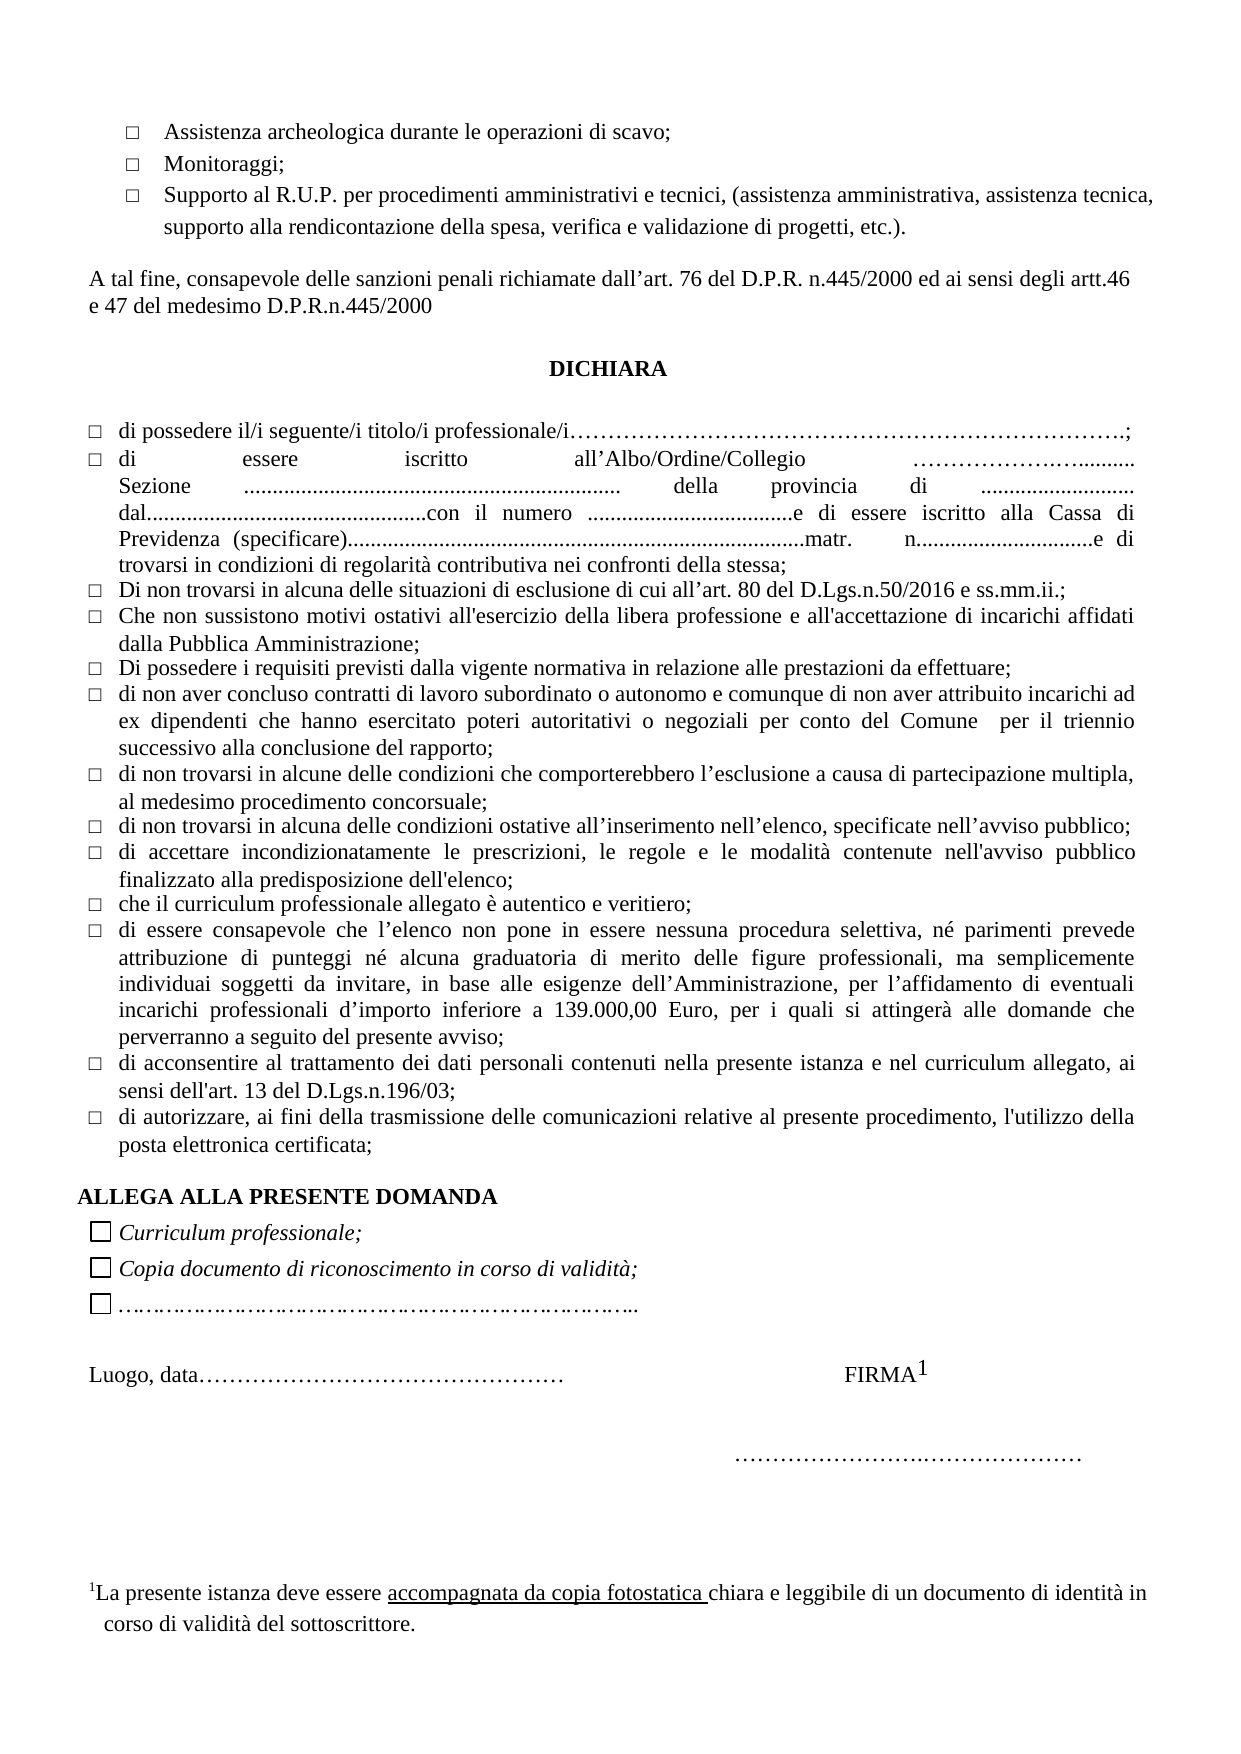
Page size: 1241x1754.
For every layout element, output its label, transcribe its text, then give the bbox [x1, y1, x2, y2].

list di essere iscritto all’Albo/Ordine/Collegio ……………….….......... Sezione .................................................................. della provincia di ........................... dal.................................................con il numero ....................................e di essere iscritto alla Cassa di Previdenza (specificare)................................................................................matr. n...............................e di trovarsi in condizioni di regolarità contributiva nei confronti della stessa; [89, 445, 1136, 578]
list Supporto al R.U.P. per procedimenti amministrativi e tecnici, (assistenza amministrativa, assistenza tecnica, supporto alla rendicontazione della spesa, verifica e validazione di progetti, etc.). [126, 182, 1161, 239]
list di accettare incondizionatamente le prescrizioni, le regole e le modalità contenute nell'avviso pubblico finalizzato alla predisposizione dell'elenco; [89, 838, 1137, 892]
text Luogo, data………………………………………… FIRMA1 [89, 1354, 1161, 1387]
text ………………………………………………………………….. [118, 1291, 1161, 1318]
subtitle DICHIARA [126, 355, 1090, 381]
list di essere consapevole che l’elenco non pone in essere nessuna procedura selettiva, né parimenti prevede attribuzione di punteggi né alcuna graduatoria di merito delle figure professionali, ma semplicemente individuai soggetti da invitare, in base alle esigenze dell’Amministrazione, per l’affidamento di eventuali incarichi professionali d’importo inferiore a 139.000,00 Euro, per i quali si attingerà alle domande che perverranno a seguito del presente avviso; [89, 916, 1137, 1049]
text A tal fine, consapevole delle sanzioni penali richiamate dall’art. 76 del D.P.R. n.445/2000 ed ai sensi degli artt.46 e 47 del medesimo D.P.R.n.445/2000 [89, 265, 1141, 318]
list che il curriculum professionale allegato è autentico e veritiero; [89, 892, 1161, 916]
list di non trovarsi in alcuna delle condizioni ostative all’inserimento nell’elenco, specificate nell’avviso pubblico; [89, 814, 1161, 838]
list di possedere il/i seguente/i titolo/i professionale/i……………………………………………………………….; [89, 417, 1136, 445]
list Assistenza archeologica durante le operazioni di scavo; [126, 118, 1161, 146]
list di non aver concluso contratti di lavoro subordinato o autonomo e comunque di non aver attribuito incarichi ad ex dipendenti che hanno esercitato poteri autoritativi o negoziali per conto del Comune per il triennio successivo alla conclusione del rapporto; [89, 680, 1137, 760]
list Di possedere i requisiti previsti dalla vigente normativa in relazione alle prestazioni da effettuare; [89, 656, 1161, 680]
text …………………….………………… [726, 1440, 1090, 1466]
subtitle ALLEGA ALLA PRESENTE DOMANDA [77, 1183, 1090, 1210]
list di acconsentire al trattamento dei dati personali contenuti nella presente istanza e nel curriculum allegato, ai sensi dell'art. 13 del D.Lgs.n.196/03; [89, 1049, 1137, 1103]
text Curriculum professionale; [118, 1219, 1161, 1246]
list Monitoraggi; [126, 150, 1161, 177]
text 1La presente istanza deve essere accompagnata da copia fotostatica chiara e leggibile di un documento di identità in corso di validità del sottoscrittore. [89, 1579, 1161, 1636]
list di non trovarsi in alcune delle condizioni che comporterebbero l’esclusione a causa di partecipazione multipla, al medesimo procedimento concorsuale; [89, 760, 1136, 814]
list Di non trovarsi in alcuna delle situazioni di esclusione di cui all’art. 80 del D.Lgs.n.50/2016 e ss.mm.ii.; [89, 578, 1161, 602]
text Copia documento di riconoscimento in corso di validità; [118, 1255, 1161, 1282]
list Che non sussistono motivi ostativi all'esercizio della libera professione e all'accettazione di incarichi affidati dalla Pubblica Amministrazione; [89, 602, 1136, 656]
list di autorizzare, ai fini della trasmissione delle comunicazioni relative al presente procedimento, l'utilizzo della posta elettronica certificata; [89, 1103, 1136, 1157]
